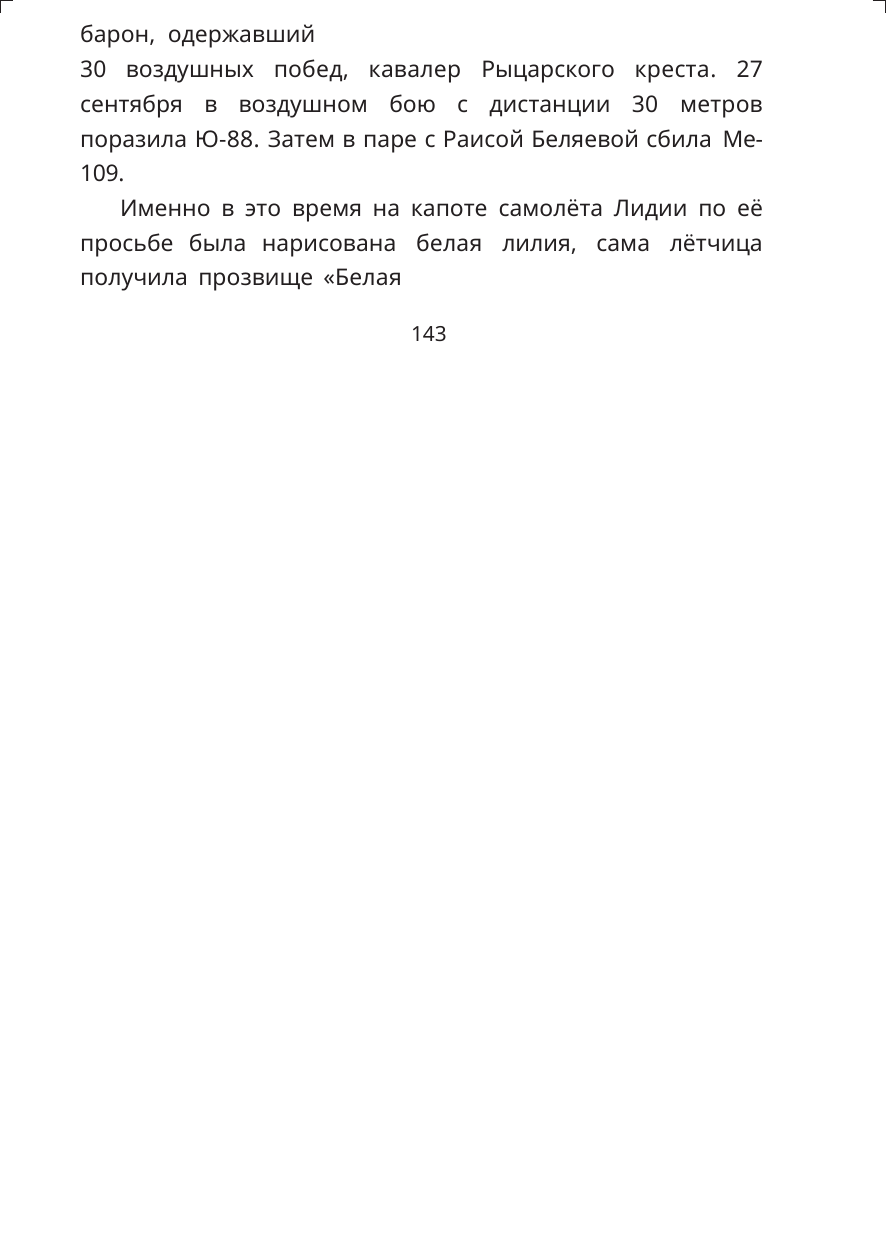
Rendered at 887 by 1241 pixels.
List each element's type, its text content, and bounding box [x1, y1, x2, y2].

text 30 воздушных побед, кавалер Рыцарского креста. 27 сентября в воздушном бою с дистанции 30 метров поразила Ю-88. Затем в паре с Раисой Беляевой сбила Me-109. [80, 53, 763, 188]
text Именно в это время на капоте самолёта Лидии по её просьбе была нарисована белая лилия, сама лётчица получила прозвище «Белая [80, 192, 763, 292]
text 143 [121, 319, 737, 348]
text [80, 18, 763, 50]
